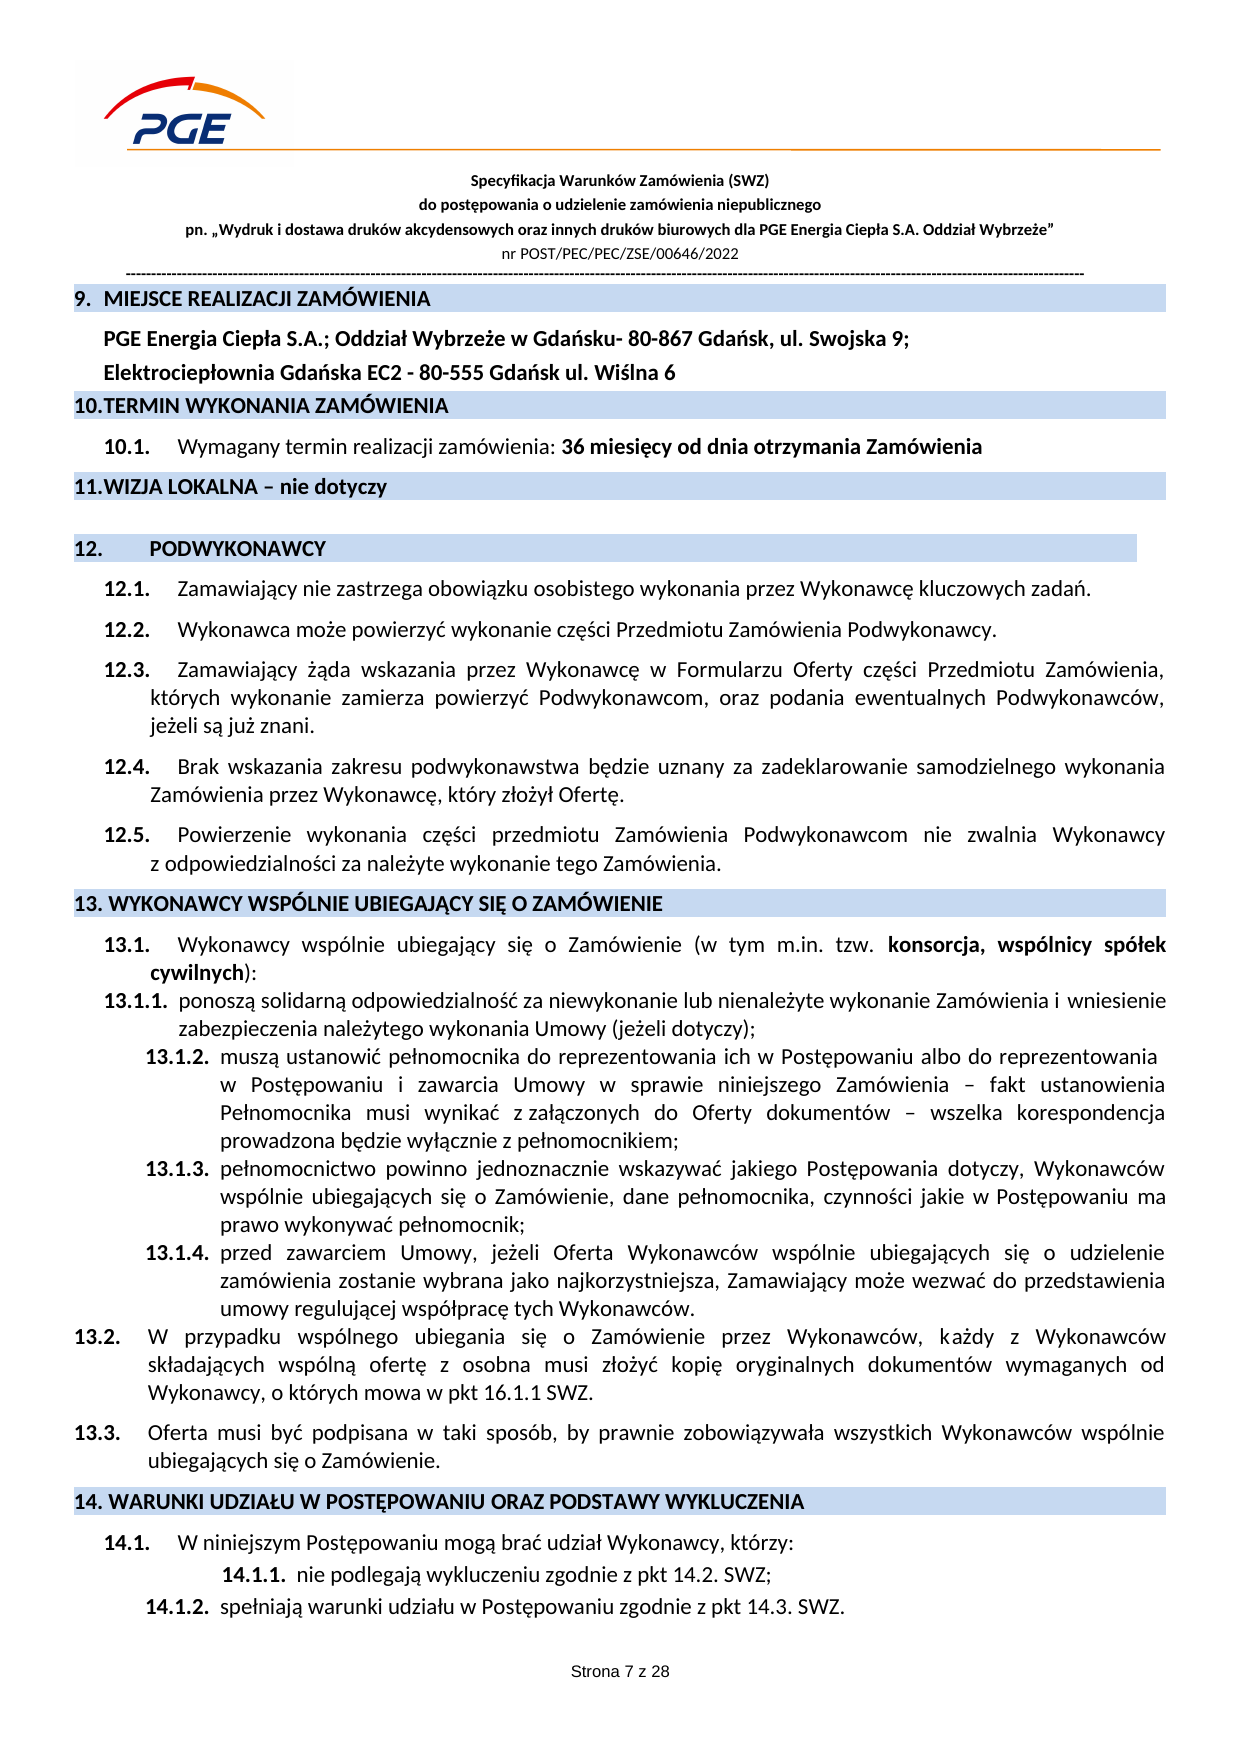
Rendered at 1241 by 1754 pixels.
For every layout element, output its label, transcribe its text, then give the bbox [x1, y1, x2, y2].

list Oferta musi być podpisana w taki sposób, by prawnie zobowiązywała wszystkich Wykonawców wspólnie ubiegających się o Zamówienie. [74, 1418, 1166, 1474]
list przed zawarciem Umowy, jeżeli Oferta Wykonawców wspólnie ubiegających się o udzielenie zamówienia zostanie wybrana jako najkorzystniejsza, Zamawiający może wezwać do przedstawienia umowy regulującej współpracę tych Wykonawców. [145, 1238, 1166, 1322]
list W niniejszym Postępowaniu mogą brać udział Wykonawcy, którzy: [103, 1528, 1166, 1556]
list pełnomocnictwo powinno jednoznacznie wskazywać jakiego Postępowania dotyczy, Wykonawców wspólnie ubiegających się o Zamówienie, dane pełnomocnika, czynności jakie w Postępowaniu ma prawo wykonywać pełnomocnik; [145, 1154, 1166, 1238]
list Powierzenie wykonania części przedmiotu Zamówienia Podwykonawcom nie zwalnia Wykonawcy z odpowiedzialności za należyte wykonanie tego Zamówienia. [103, 821, 1166, 877]
subtitle 13. WYKONAWCY WSPÓLNIE UBIEGAJĄCY SIĘ O ZAMÓWIENIE [74, 889, 1166, 917]
list Zamawiający żąda wskazania przez Wykonawcę w Formularzu Oferty części Przedmiotu Zamówienia, których wykonanie zamierza powierzyć Podwykonawcom, oraz podania ewentualnych Podwykonawców, jeżeli są już znani. [103, 656, 1166, 739]
list Wykonawcy wspólnie ubiegający się o Zamówienie (w tym m.in. tzw. konsorcja, wspólnicy spółek cywilnych): [103, 930, 1166, 986]
list ponoszą solidarną odpowiedzialność za niewykonanie lub nienależyte wykonanie Zamówienia i wniesienie zabezpieczenia należytego wykonania Umowy (jeżeli dotyczy); [103, 986, 1166, 1042]
subtitle Miejsce realizacji Zamówienia [74, 284, 1166, 312]
list spełniają warunki udziału w Postępowaniu zgodnie z pkt 14.3. SWZ. [145, 1592, 1166, 1620]
text PGE Energia Ciepła S.A.; Oddział Wybrzeże w Gdańsku- 80-867 Gdańsk, ul. Swojska 9; [103, 324, 1137, 352]
text Elektrociepłownia Gdańska EC2 - 80-555 Gdańsk ul. Wiślna 6 [103, 358, 1137, 386]
list Zamawiający nie zastrzega obowiązku osobistego wykonania przez Wykonawcę kluczowych zadań. [103, 574, 1166, 602]
list muszą ustanowić pełnomocnika do reprezentowania ich w Postępowaniu albo do reprezentowania w Postępowaniu i zawarcia Umowy w sprawie niniejszego Zamówienia – fakt ustanowienia Pełnomocnika musi wynikać z załączonych do Oferty dokumentów – wszelka korespondencja prowadzona będzie wyłącznie z pełnomocnikiem; [145, 1042, 1166, 1154]
subtitle Wymagany termin realizacji zamówienia: 36 miesięcy od dnia otrzymania Zamówienia [103, 432, 1166, 460]
list nie podlegają wykluczeniu zgodnie z pkt 14.2. SWZ; [221, 1560, 1166, 1588]
subtitle 14. WARUNKI UDZIAŁU W POSTĘPOWANIU ORAZ PODSTAWY WYKLUCZENIA [74, 1487, 1166, 1515]
picture [75, 60, 294, 167]
subtitle 12. PODWYKONAWCY [74, 534, 1137, 562]
list Brak wskazania zakresu podwykonawstwa będzie uznany za zadeklarowanie samodzielnego wykonania Zamówienia przez Wykonawcę, który złożył Ofertę. [103, 752, 1166, 808]
list Wykonawca może powierzyć wykonanie części Przedmiotu Zamówienia Podwykonawcy. [103, 615, 1166, 643]
subtitle TERMIN WYKONANIA ZAMÓWIENIA [74, 391, 1166, 419]
subtitle WIZJA LOKALNA – nie dotyczy [74, 472, 1166, 500]
list W przypadku wspólnego ubiegania się o Zamówienie przez Wykonawców, każdy z Wykonawców składających wspólną ofertę z osobna musi złożyć kopię oryginalnych dokumentów wymaganych od Wykonawcy, o których mowa w pkt 16.1.1 SWZ. [74, 1322, 1166, 1406]
